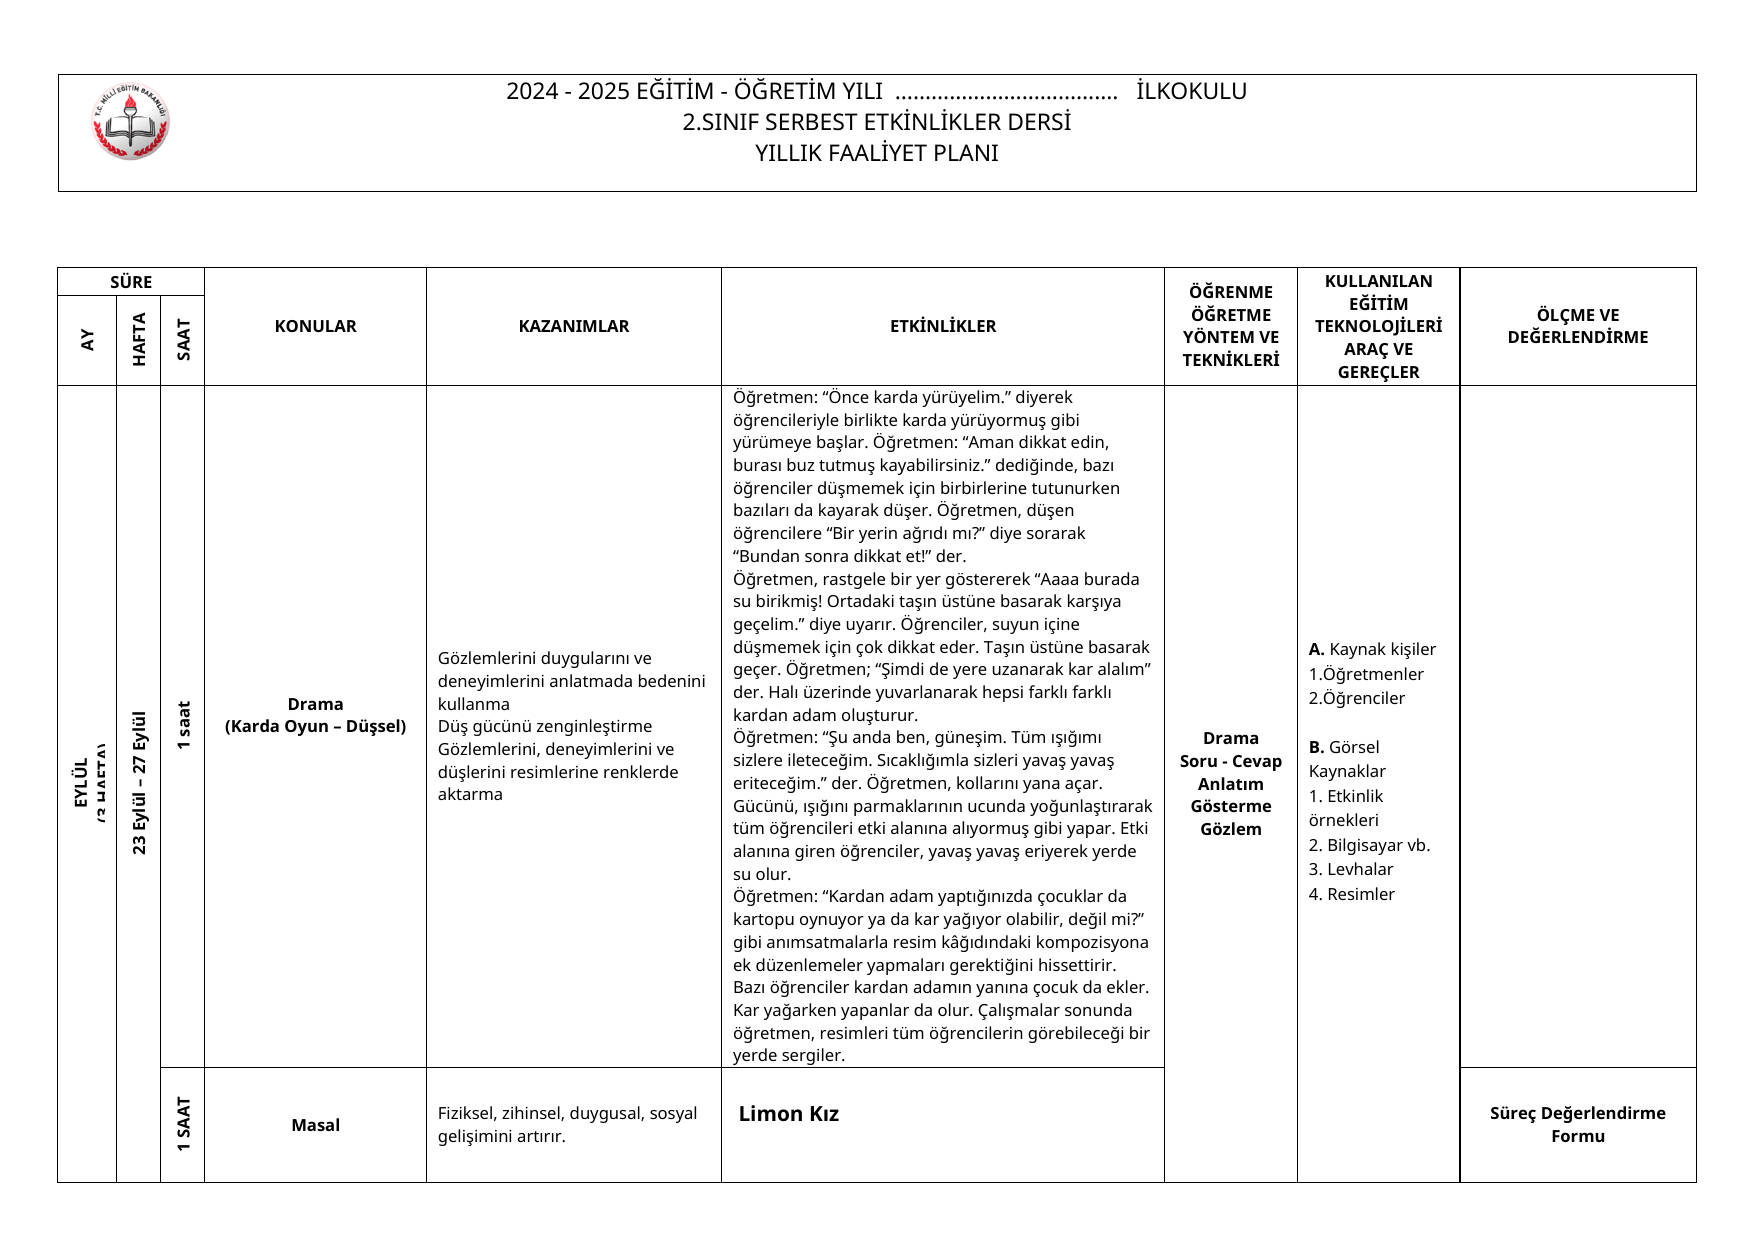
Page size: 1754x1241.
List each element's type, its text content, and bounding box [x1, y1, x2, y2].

table_cell HAFTA [117, 296, 160, 384]
table_cell Fiziksel, zihinsel, duygusal, sosyal gelişimini artırır. [427, 1068, 721, 1182]
table_cell Süreç Değerlendirme Formu [1461, 1068, 1696, 1182]
table_cell Gözlemlerini duygularını ve deneyimlerini anlatmada bedenini kullanma Düş gücünü zenginleştirme Gözlemlerini, deneyimlerini ve düşlerini resimlerine renklerde aktarma [427, 386, 721, 1067]
table_header KULLANILAN EĞİTİM TEKNOLOJİLERİ ARAÇ VE GEREÇLER [1298, 268, 1459, 384]
picture [85, 77, 175, 167]
table_cell Limon Kız [722, 1068, 1164, 1182]
table_header ÖLÇME VE DEĞERLENDİRME [1461, 268, 1696, 384]
table_cell Drama (Karda Oyun – Düşsel) [205, 386, 426, 1067]
table_header KAZANIMLAR [427, 268, 721, 384]
table_cell Masal [205, 1068, 426, 1182]
table_cell EYLÜL (3.HAFTA) [58, 386, 116, 1182]
table_cell SAAT [161, 296, 204, 384]
table_header SÜRE [58, 268, 204, 295]
table_header ETKİNLİKLER [722, 268, 1164, 384]
table_cell AY [58, 296, 116, 384]
table_cell Öğretmen: “Önce karda yürüyelim.” diyerek öğrencileriyle birlikte karda yürüyormuş gibi yürümeye başlar. Öğretmen: “Aman dikkat edin, burası buz tutmuş kayabilirsiniz.” dediğinde, bazı öğrenciler düşmemek için birbirlerine tutunurken bazıları da kayarak düşer. Öğretmen, düşen öğrencilere “Bir yerin ağrıdı mı?” diye sorarak “Bundan sonra dikkat et!” der. Öğretmen, rastgele bir yer göstererek “Aaaa burada su birikmiş! Ortadaki taşın üstüne basarak karşıya geçelim.” diye uyarır. Öğrenciler, suyun içine düşmemek için çok dikkat eder. Taşın üstüne basarak geçer. Öğretmen; “Şimdi de yere uzanarak kar alalım” der. Halı üzerinde yuvarlanarak hepsi farklı farklı kardan adam oluşturur. Öğretmen: “Şu anda ben, güneşim. Tüm ışığımı sizlere ileteceğim. Sıcaklığımla sizleri yavaş yavaş eriteceğim.” der. Öğretmen, kollarını yana açar. Gücünü, ışığını parmaklarının ucunda yoğunlaştırarak tüm öğrencileri etki alanına alıyormuş gibi yapar. Etki alanına giren öğrenciler, yavaş yavaş eriyerek yerde su olur. Öğretmen: “Kardan adam yaptığınızda çocuklar da kartopu oynuyor ya da kar yağıyor olabilir, değil mi?” gibi anımsatmalarla resim kâğıdındaki kompozisyona ek düzenlemeler yapmaları gerektiğini hissettirir. Bazı öğrenciler kardan adamın yanına çocuk da ekler. Kar yağarken yapanlar da olur. Çalışmalar sonunda öğretmen, resimleri tüm öğrencilerin görebileceği bir yerde sergiler. [722, 386, 1164, 1067]
table_header KONULAR [205, 268, 426, 384]
table_cell 1 saat [161, 386, 204, 1067]
table_cell A. Kaynak kişiler 1.Öğretmenler 2.Öğrenciler B. Görsel Kaynaklar 1. Etkinlik örnekleri 2. Bilgisayar vb. 3. Levhalar 4. Resimler [1298, 386, 1459, 1182]
table_cell [1461, 386, 1696, 1067]
table_cell Drama Soru - Cevap Anlatım Gösterme Gözlem [1165, 386, 1297, 1182]
table_cell 1 SAAT [161, 1068, 204, 1182]
table_cell 23 Eylül – 27 Eylül [117, 386, 160, 1182]
table_header ÖĞRENME ÖĞRETME YÖNTEM VE TEKNİKLERİ [1165, 268, 1297, 384]
